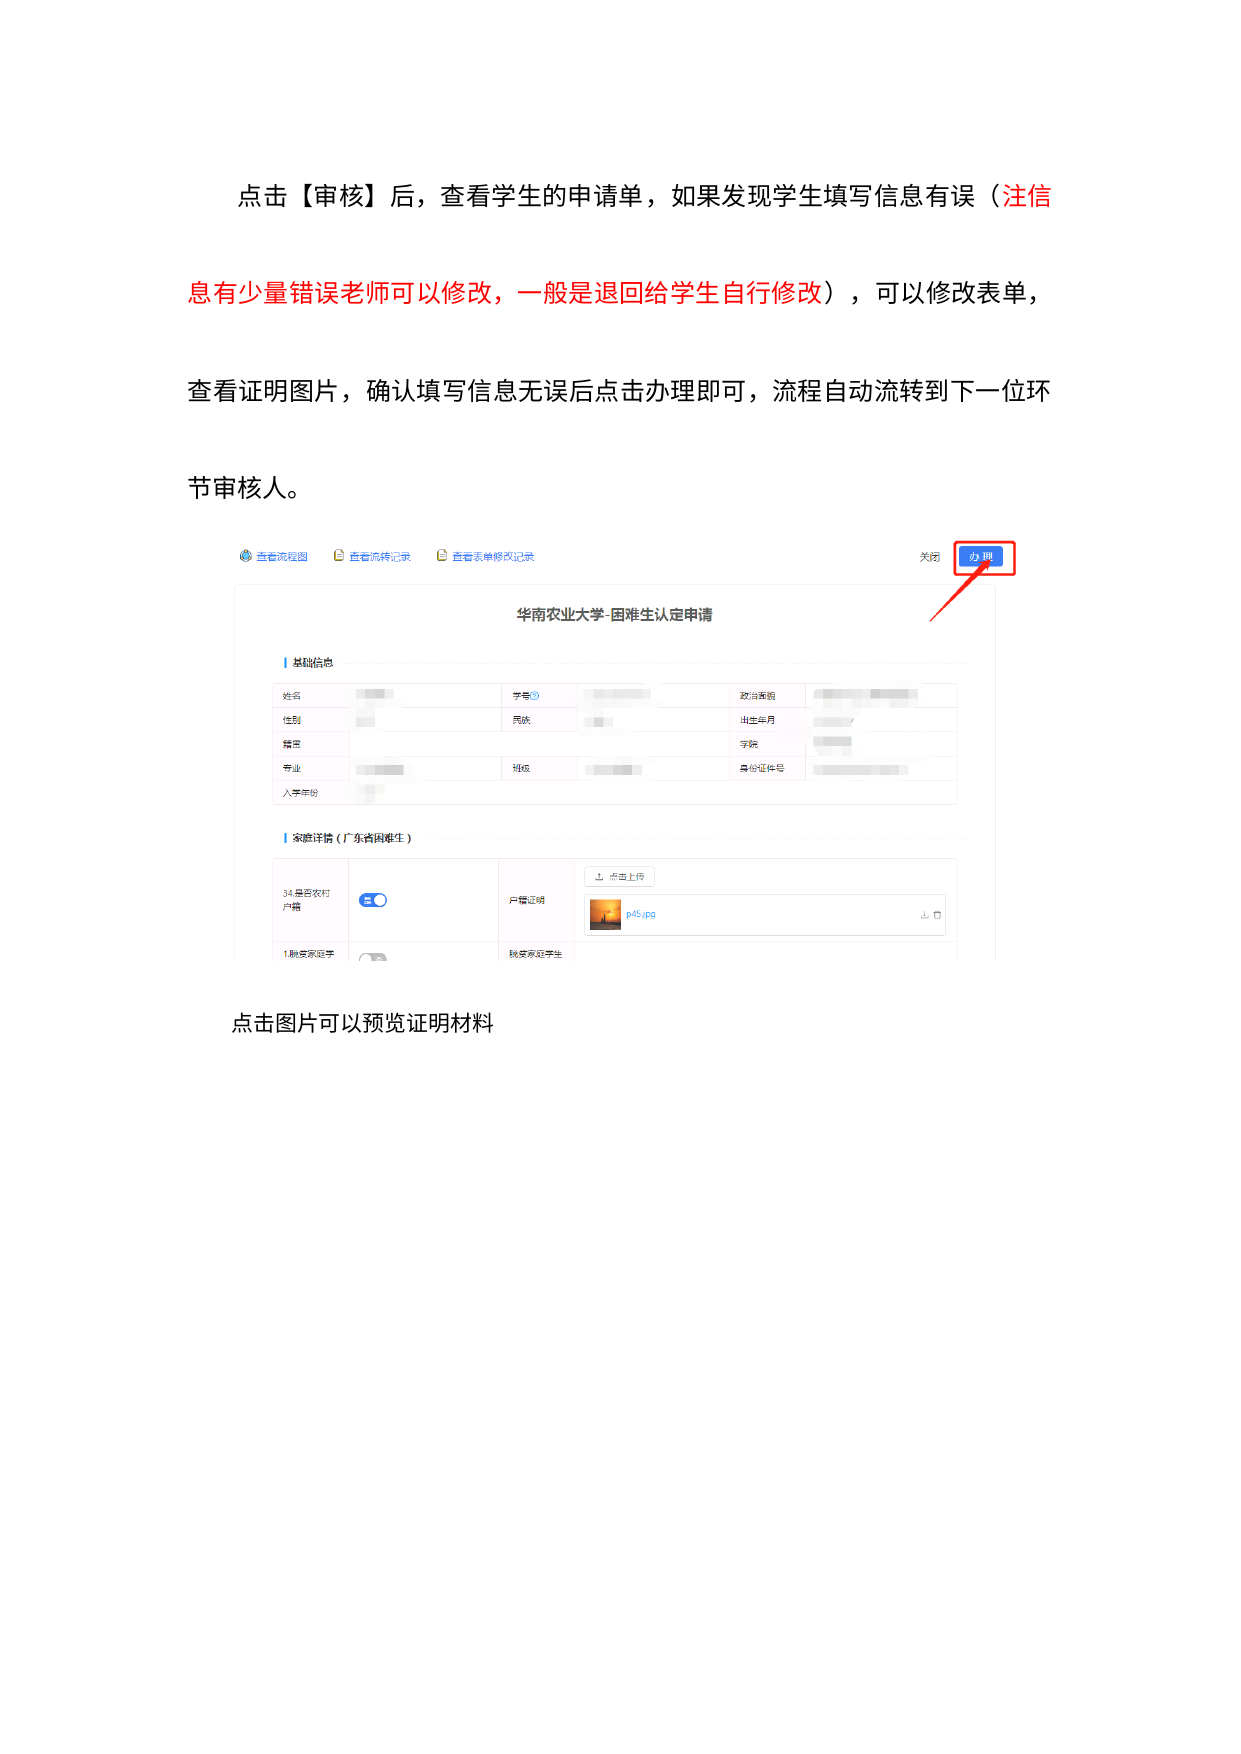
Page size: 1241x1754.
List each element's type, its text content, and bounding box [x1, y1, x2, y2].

text 点击图片可以预览证明材料 [187, 1006, 1053, 1038]
text 点击【审核】后，查看学生的申请单，如果发现学生填写信息有误（注信息有少量错误老师可以修改，一般是退回给学生自行修改），可以修改表单，查看证明图片，确认填写信息无误后点击办理即可，流程自动流转到下一位环节审核人。 [187, 162, 1053, 519]
picture [187, 537, 1052, 961]
